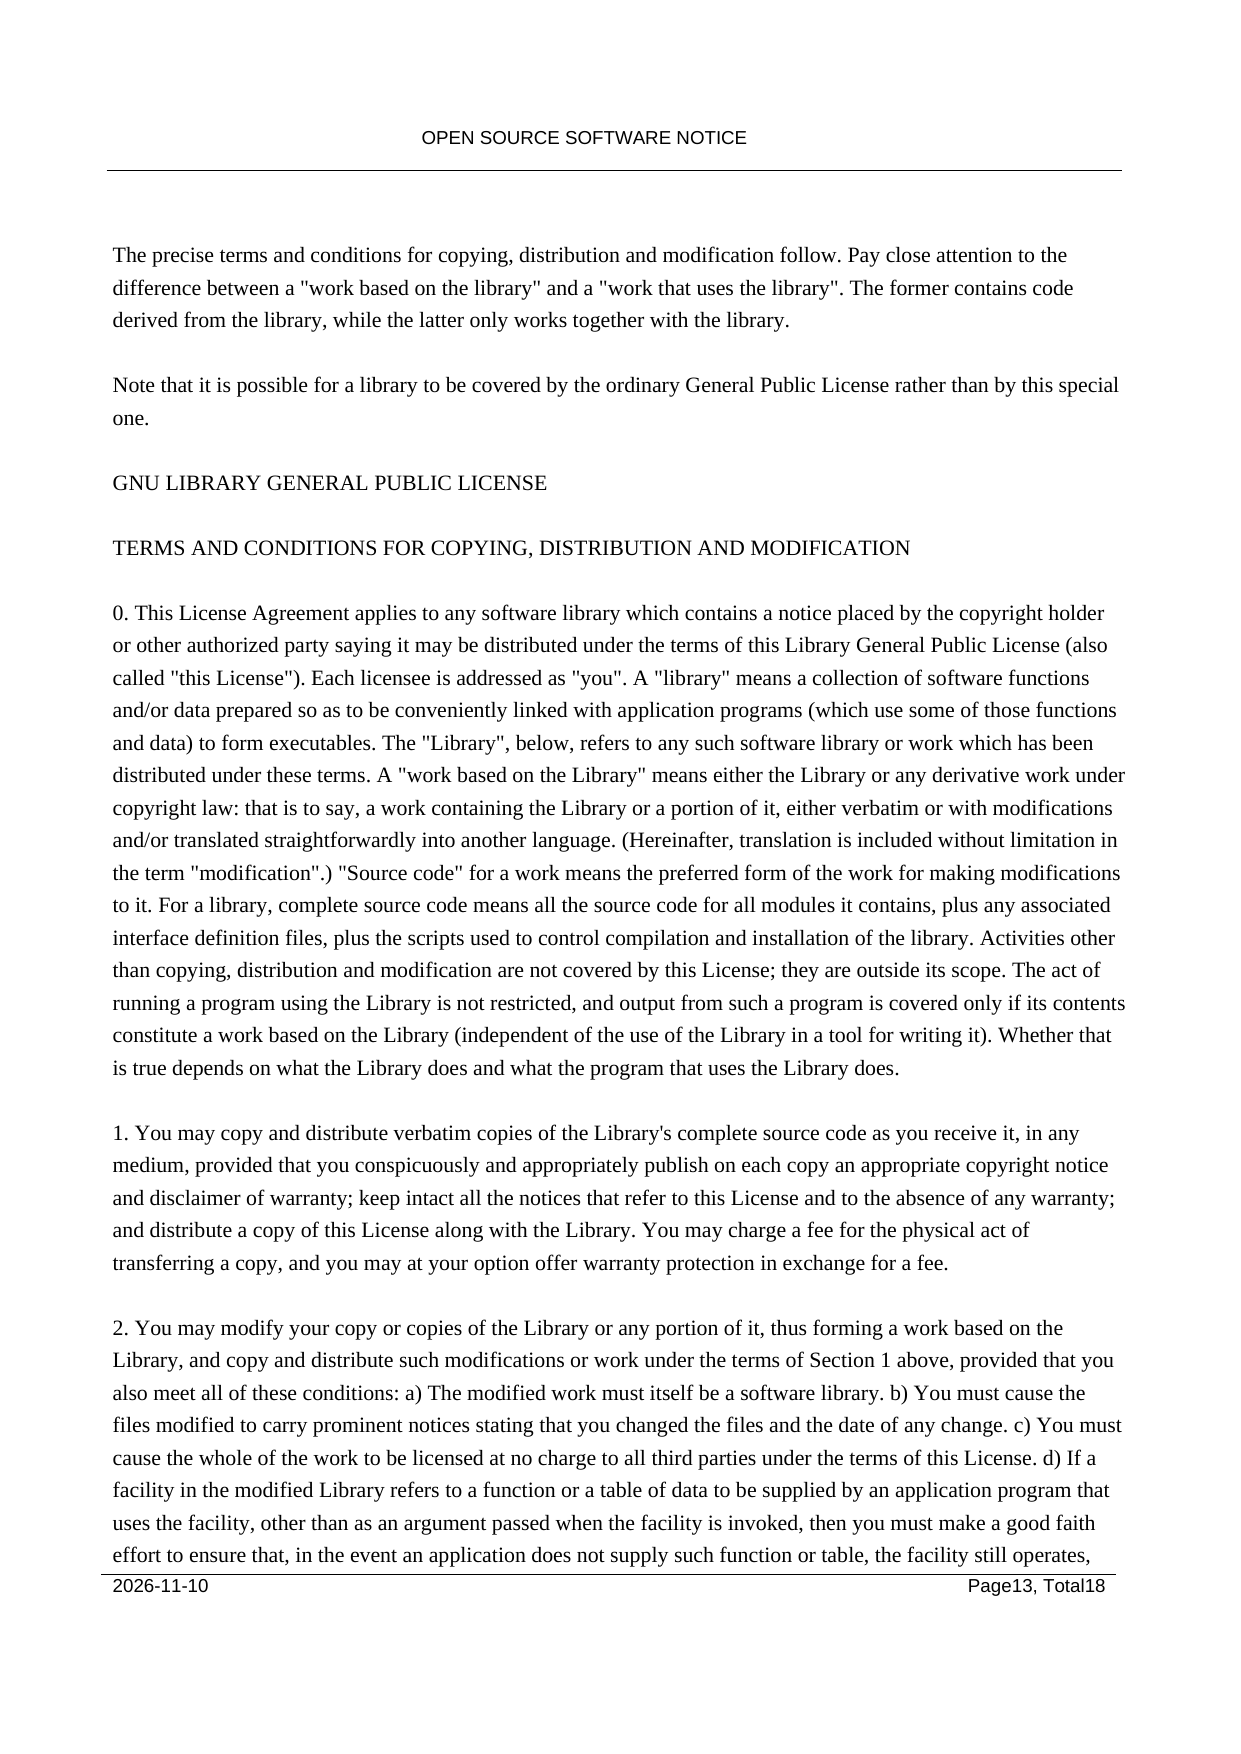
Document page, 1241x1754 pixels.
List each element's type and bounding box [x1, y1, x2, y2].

text [112, 206, 1128, 1571]
